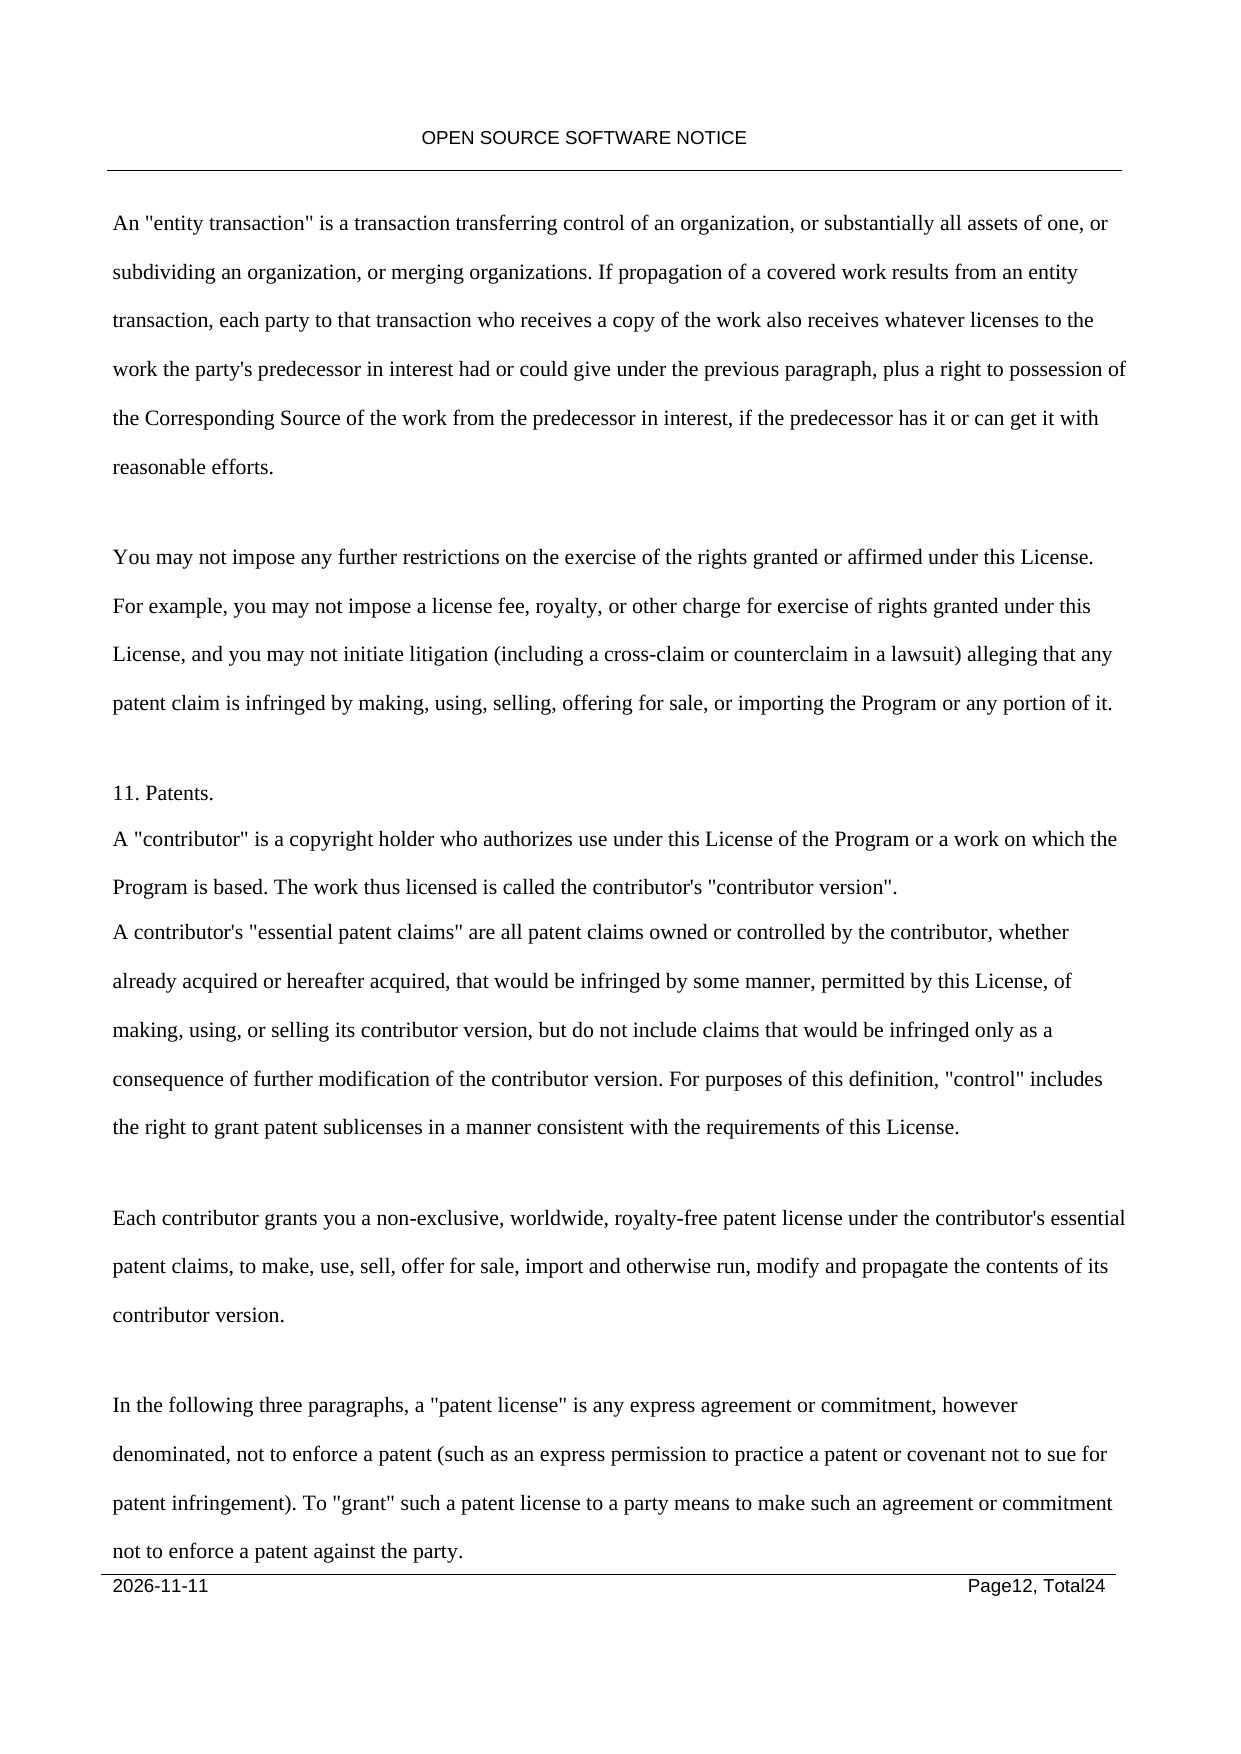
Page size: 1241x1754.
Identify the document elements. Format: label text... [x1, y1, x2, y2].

text A "contributor" is a copyright holder who authorizes use under this License of the Program or a work on which the Program is based. The work thus licensed is called the contributor's "contributor version". [112, 822, 1128, 903]
text A contributor's "essential patent claims" are all patent claims owned or controlled by the contributor, whether already acquired or hereafter acquired, that would be infringed by some manner, permitted by this License, of making, using, or selling its contributor version, but do not include claims that would be infringed only as a consequence of further modification of the contributor version. For purposes of this definition, "control" includes the right to grant patent sublicenses in a manner consistent with the requirements of this License. [112, 916, 1128, 1143]
text You may not impose any further restrictions on the exercise of the rights granted or affirmed under this License. For example, you may not impose a license fee, royalty, or other charge for exercise of rights granted under this License, and you may not initiate litigation (including a cross-claim or counterclaim in a lawsuit) alleging that any patent claim is infringed by making, using, selling, offering for sale, or importing the Program or any portion of it. [112, 540, 1128, 719]
text Each contributor grants you a non-exclusive, worldwide, royalty-free patent license under the contributor's essential patent claims, to make, use, sell, offer for sale, import and otherwise run, modify and propagate the contents of its contributor version. [112, 1201, 1128, 1331]
text An "entity transaction" is a transaction transferring control of an organization, or substantially all assets of one, or subdividing an organization, or merging organizations. If propagation of a covered work results from an entity transaction, each party to that transaction who receives a copy of the work also receives whatever licenses to the work the party's predecessor in interest had or could give under the previous paragraph, plus a right to possession of the Corresponding Source of the work from the predecessor in interest, if the predecessor has it or can get it with reasonable efforts. [112, 206, 1128, 483]
text In the following three paragraphs, a "patent license" is any express agreement or commitment, however denominated, not to enforce a patent (such as an express permission to practice a patent or covenant not to sue for patent infringement). To "grant" such a patent license to a party means to make such an agreement or commitment not to enforce a patent against the party. [112, 1389, 1128, 1567]
text 11. Patents. [112, 777, 1128, 809]
